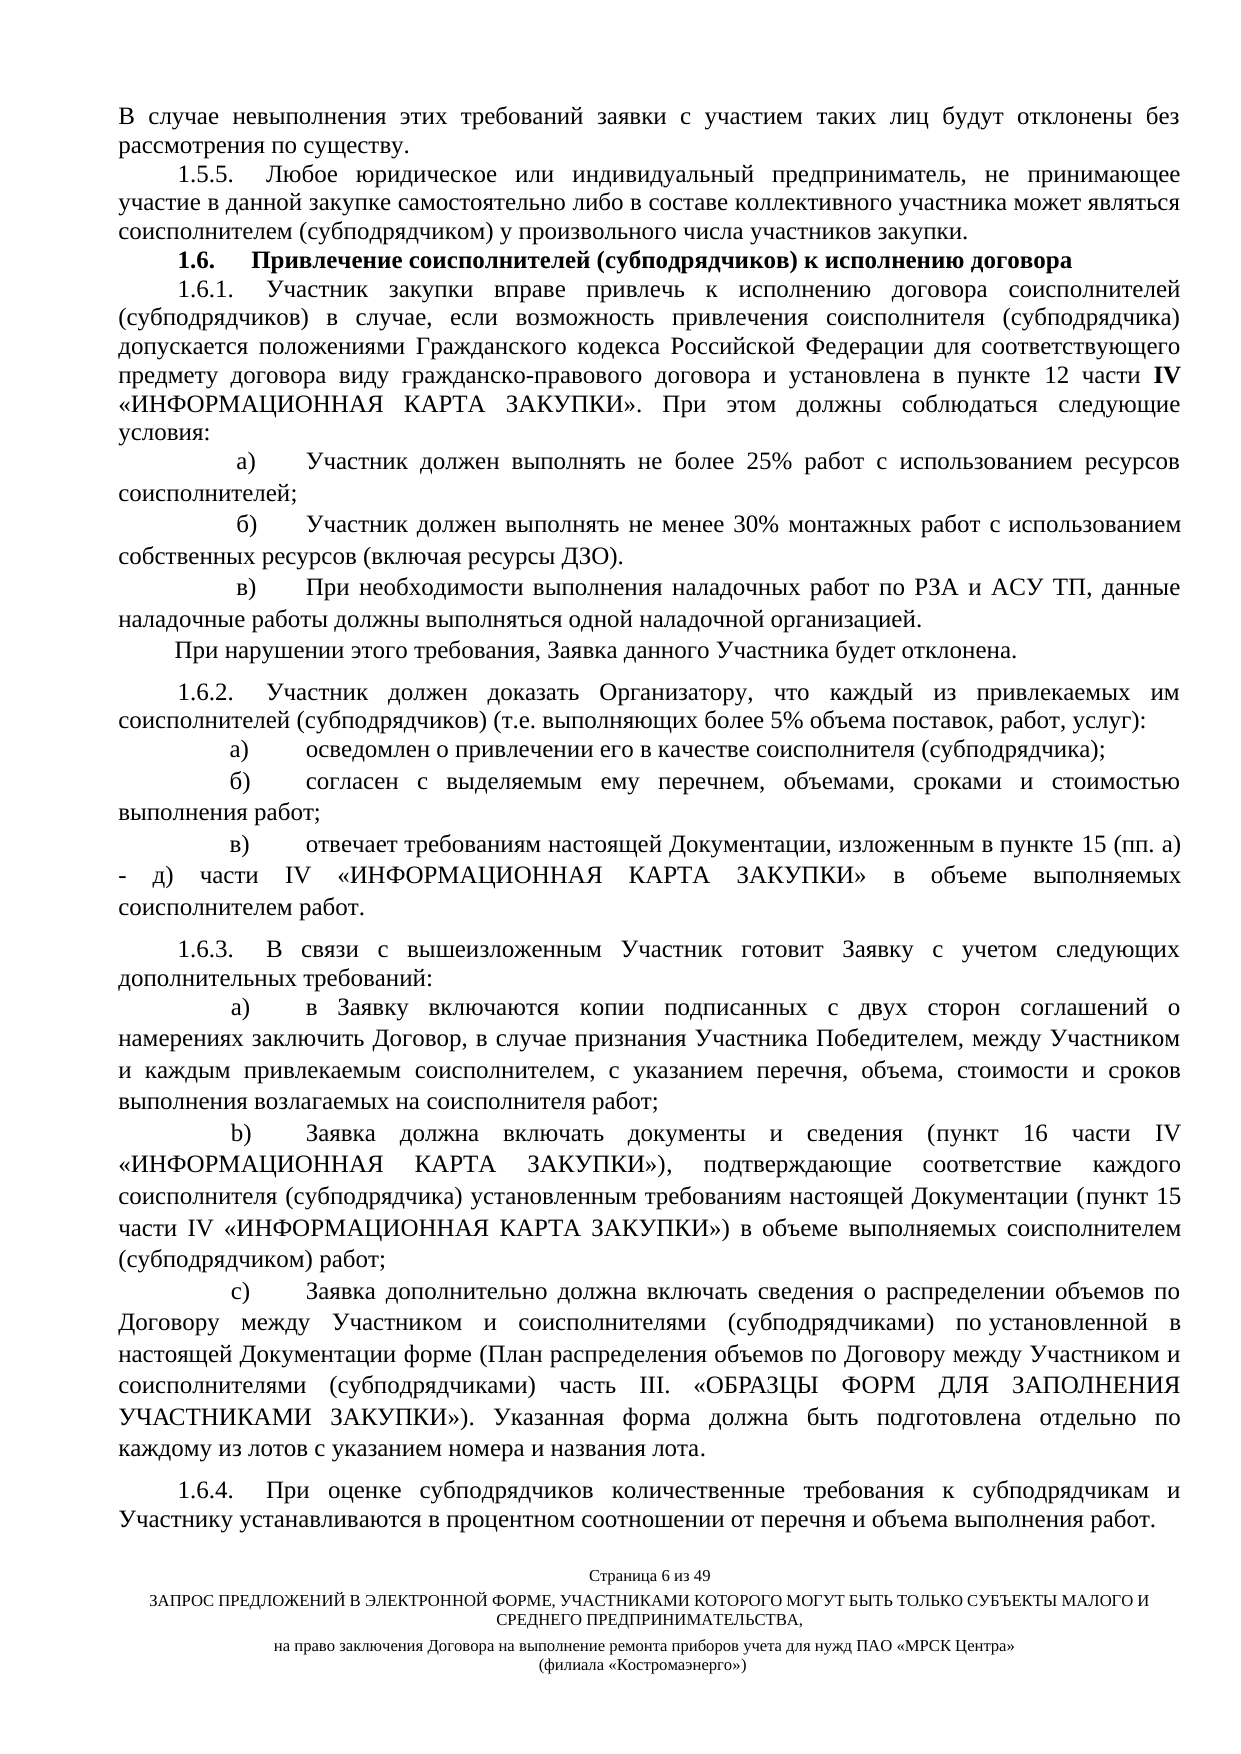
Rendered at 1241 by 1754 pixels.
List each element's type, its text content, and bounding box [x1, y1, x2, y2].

list При необходимости выполнения наладочных работ по РЗА и АСУ ТП, данные наладочные работы должны выполняться одной наладочной организацией. [118, 572, 1181, 633]
list Заявка дополнительно должна включать сведения о распределении объемов по Договору между Участником и соисполнителями (субподрядчиками) по установленной в настоящей Документации форме (План распределения объемов по Договору между Участником и соисполнителями (субподрядчиками) часть III. «ОБРАЗЦЫ ФОРМ ДЛЯ ЗАПОЛНЕНИЯ УЧАСТНИКАМИ ЗАКУПКИ»). Указанная форма должна быть подготовлена отдельно по каждому из лотов с указанием номера и названия лота. [118, 1276, 1181, 1462]
list в Заявку включаются копии подписанных с двух сторон соглашений о намерениях заключить Договор, в случае признания Участника Победителем, между Участником и каждым привлекаемым соисполнителем, с указанием перечня, объема, стоимости и сроков выполнения возлагаемых на соисполнителя работ; [118, 992, 1181, 1115]
subtitle Любое юридическое или индивидуальный предприниматель, не принимающее участие в данной закупке самостоятельно либо в составе коллективного участника может являться соисполнителем (субподрядчиком) у произвольного числа участников закупки. [118, 159, 1181, 245]
list осведомлен о привлечении его в качестве соисполнителя (субподрядчика); [118, 734, 1181, 763]
subtitle В связи с вышеизложенным Участник готовит Заявку с учетом следующих дополнительных требований: [118, 934, 1181, 992]
subtitle При оценке субподрядчиков количественные требования к субподрядчикам и Участнику устанавливаются в процентном соотношении от перечня и объема выполнения работ. [118, 1476, 1181, 1533]
list Заявка должна включать документы и сведения (пункт 16 части IV «ИНФОРМАЦИОННАЯ КАРТА ЗАКУПКИ»), подтверждающие соответствие каждого соисполнителя (субподрядчика) установленным требованиям настоящей Документации (пункт 15 части IV «ИНФОРМАЦИОННАЯ КАРТА ЗАКУПКИ») в объеме выполняемых соисполнителем (субподрядчиком) работ; [118, 1118, 1181, 1273]
subtitle Участник закупки вправе привлечь к исполнению договора соисполнителей (субподрядчиков) в случае, если возможность привлечения соисполнителя (субподрядчика) допускается положениями Гражданского кодекса Российской Федерации для соответствующего предмету договора виду гражданско-правового договора и установлена в пункте 12 части IV «ИНФОРМАЦИОННАЯ КАРТА ЗАКУПКИ». При этом должны соблюдаться следующие условия: [118, 274, 1181, 446]
subtitle Участник должен доказать Организатору, что каждый из привлекаемых им соисполнителей (субподрядчиков) (т.е. выполняющих более 5% объема поставок, работ, услуг): [118, 677, 1181, 734]
subtitle Привлечение соисполнителей (субподрядчиков) к исполнению договора [118, 245, 1181, 274]
text При нарушении этого требования, Заявка данного Участника будет отклонена. [174, 636, 1181, 664]
list Участник должен выполнять не менее 30% монтажных работ c использованием собственных ресурсов (включая ресурсы ДЗО). [118, 509, 1181, 570]
list согласен с выделяемым ему перечнем, объемами, сроками и стоимостью выполнения работ; [118, 766, 1181, 826]
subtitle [118, 101, 1181, 159]
list отвечает требованиям настоящей Документации, изложенным в пункте 15 (пп. а) - д) части IV «ИНФОРМАЦИОННАЯ КАРТА ЗАКУПКИ» в объеме выполняемых соисполнителем работ. [118, 829, 1181, 921]
list Участник должен выполнять не более 25% работ c использованием ресурсов соисполнителей; [118, 446, 1181, 507]
